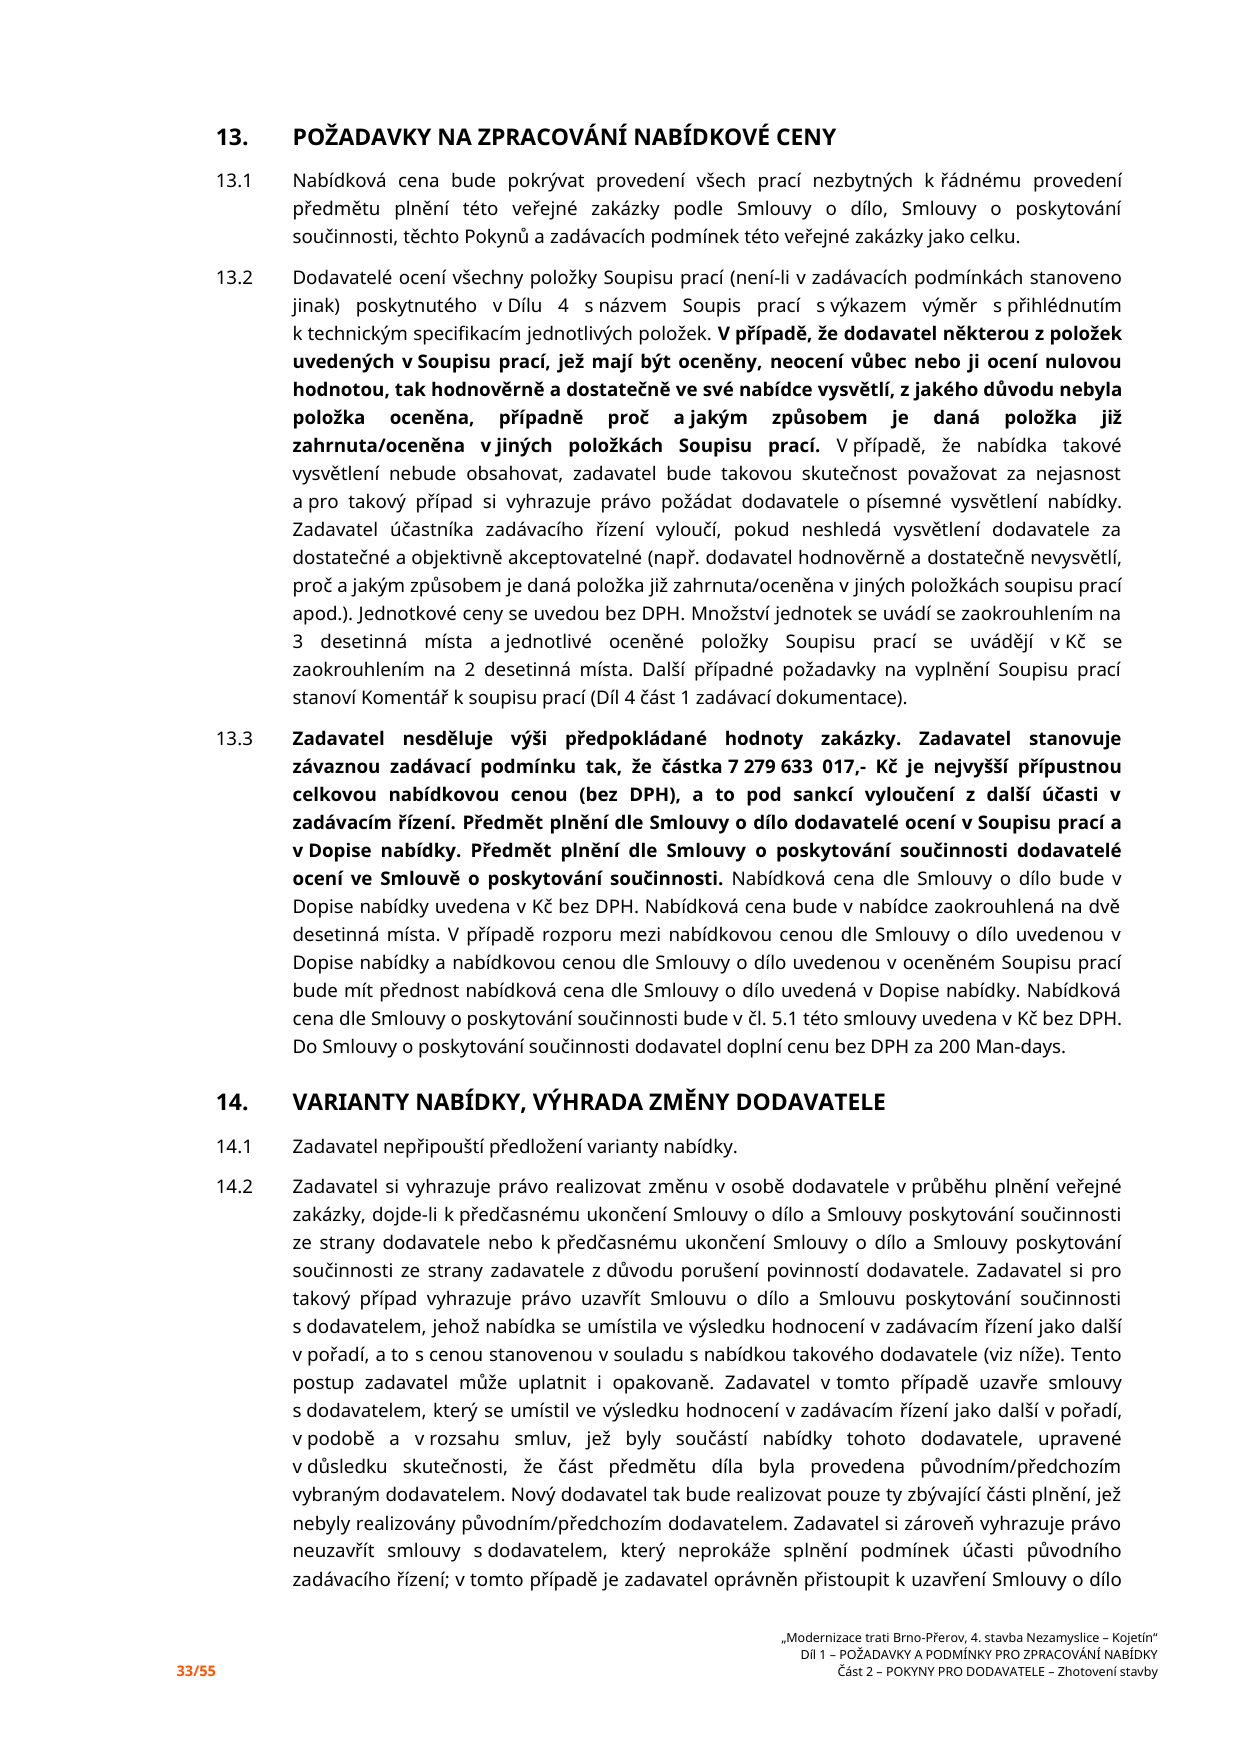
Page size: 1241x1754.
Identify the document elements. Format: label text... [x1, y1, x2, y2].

text POŽADAVKY NA ZPRACOVÁNÍ NABÍDKOVÉ CENY [216, 121, 1122, 152]
text Zadavatel nesděluje výši předpokládané hodnoty zakázky. Zadavatel stanovuje závaznou zadávací podmínku tak, že částka 7 279 633 017,- Kč je nejvyšší přípustnou celkovou nabídkovou cenou (bez DPH), a to pod sankcí vyloučení z další účasti v zadávacím řízení. Předmět plnění dle Smlouvy o dílo dodavatelé ocení v Soupisu prací a v Dopise nabídky. Předmět plnění dle Smlouvy o poskytování součinnosti dodavatelé ocení ve Smlouvě o poskytování součinnosti. Nabídková cena dle Smlouvy o dílo bude v Dopise nabídky uvedena v Kč bez DPH. Nabídková cena bude v nabídce zaokrouhlená na dvě desetinná místa. V případě rozporu mezi nabídkovou cenou dle Smlouvy o dílo uvedenou v Dopise nabídky a nabídkovou cenou dle Smlouvy o dílo uvedenou v oceněném Soupisu prací bude mít přednost nabídková cena dle Smlouvy o dílo uvedená v Dopise nabídky. Nabídková cena dle Smlouvy o poskytování součinnosti bude v čl. 5.1 této smlouvy uvedena v Kč bez DPH. Do Smlouvy o poskytování součinnosti dodavatel doplní cenu bez DPH za 200 Man-days. [216, 725, 1122, 1059]
text Nabídková cena bude pokrývat provedení všech prací nezbytných k řádnému provedení předmětu plnění této veřejné zakázky podle Smlouvy o dílo, Smlouvy o poskytování součinnosti, těchto Pokynů a zadávacích podmínek této veřejné zakázky jako celku. [216, 167, 1122, 249]
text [216, 1173, 1122, 1591]
text VARIANTY NABÍDKY, VÝHRADA ZMĚNY DODAVATELE [216, 1086, 1122, 1117]
text Zadavatel nepřipouští předložení varianty nabídky. [216, 1133, 1122, 1158]
text Dodavatelé ocení všechny položky Soupisu prací (není-li v zadávacích podmínkách stanoveno jinak) poskytnutého v Dílu 4 s názvem Soupis prací s výkazem výměr s přihlédnutím k technickým specifikacím jednotlivých položek. V případě, že dodavatel některou z položek uvedených v Soupisu prací, jež mají být oceněny, neocení vůbec nebo ji ocení nulovou hodnotou, tak hodnověrně a dostatečně ve své nabídce vysvětlí, z jakého důvodu nebyla položka oceněna, případně proč a jakým způsobem je daná položka již zahrnuta/oceněna v jiných položkách Soupisu prací. V případě, že nabídka takové vysvětlení nebude obsahovat, zadavatel bude takovou skutečnost považovat za nejasnost a pro takový případ si vyhrazuje právo požádat dodavatele o písemné vysvětlení nabídky. Zadavatel účastníka zadávacího řízení vyloučí, pokud neshledá vysvětlení dodavatele za dostatečné a objektivně akceptovatelné (např. dodavatel hodnověrně a dostatečně nevysvětlí, proč a jakým způsobem je daná položka již zahrnuta/oceněna v jiných položkách soupisu prací apod.). Jednotkové ceny se uvedou bez DPH. Množství jednotek se uvádí se zaokrouhlením na 3 desetinná místa a jednotlivé oceněné položky Soupisu prací se uvádějí v Kč se zaokrouhlením na 2 desetinná místa. Další případné požadavky na vyplnění Soupisu prací stanoví Komentář k soupisu prací (Díl 4 část 1 zadávací dokumentace). [216, 264, 1122, 710]
